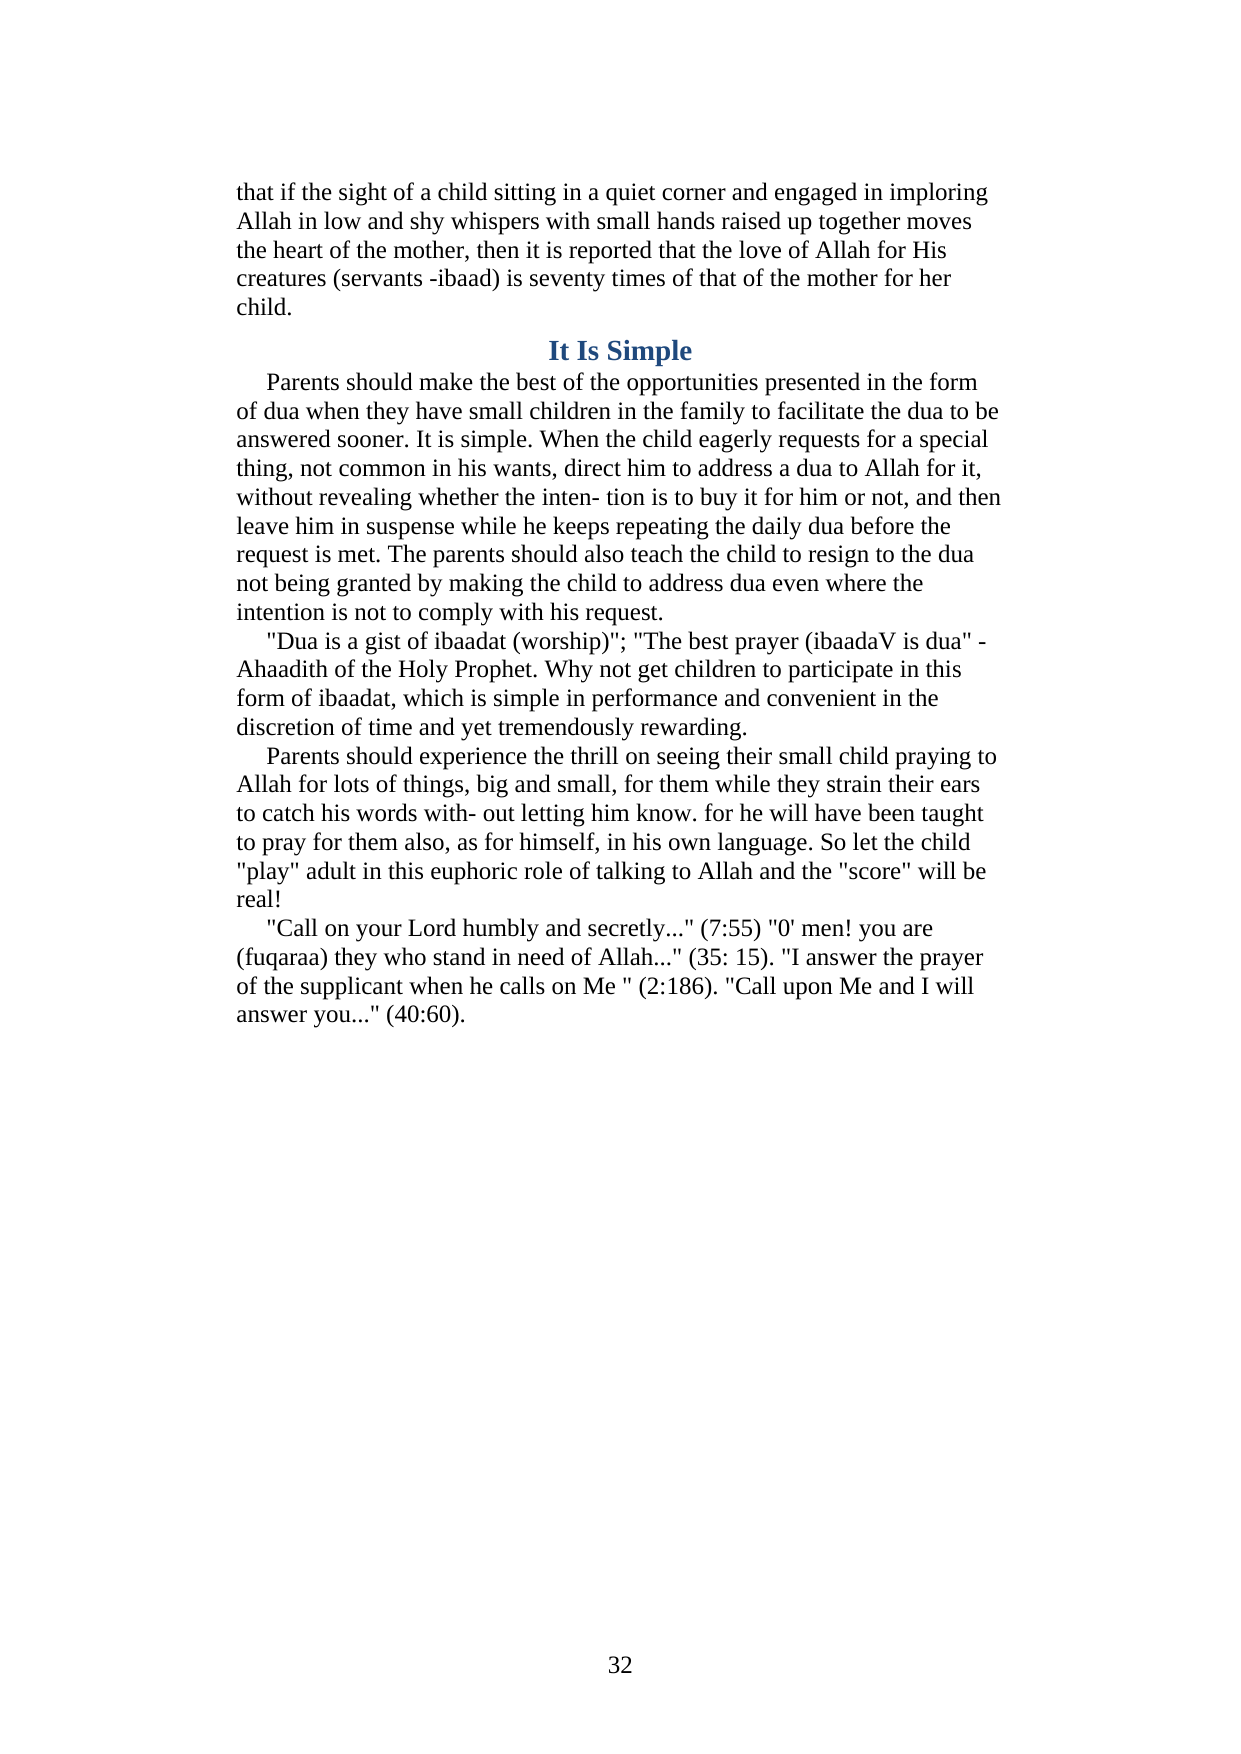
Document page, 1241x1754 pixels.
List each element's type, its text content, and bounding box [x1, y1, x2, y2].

text "Call on your Lord humbly and secretly..." (7:55) "0' men! you are (fuqaraa) they who stand in need of Allah..." (35: 15). "I answer the prayer of the supplicant when he calls on Me " (2:186). "Call upon Me and I will answer you..." (40:60). [236, 913, 1004, 1028]
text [236, 177, 1004, 321]
text Parents should make the best of the opportunities presented in the form of dua when they have small children in the family to facilitate the dua to be answered sooner. It is simple. When the child eagerly requests for a special thing, not common in his wants, direct him to address a dua to Allah for it, without revealing whether the inten- tion is to buy it for him or not, and then leave him in suspense while he keeps repeating the daily dua before the request is met. The parents should also teach the child to resign to the dua not being granted by making the child to address dua even where the intention is not to comply with his request. [236, 367, 1004, 626]
text "Dua is a gist of ibaadat (worship)"; "The best prayer (ibaadaV is dua" -Ahaadith of the Holy Prophet. Why not get children to participate in this form of ibaadat, which is simple in performance and convenient in the discretion of time and yet tremendously rewarding. [236, 626, 1004, 741]
text Parents should experience the thrill on seeing their small child praying to Allah for lots of things, big and small, for them while they strain their ears to catch his words with- out letting him know. for he will have been taught to pray for them also, as for himself, in his own language. So let the child "play" adult in this euphoric role of talking to Allah and the "score" will be real! [236, 741, 1004, 913]
subtitle It Is Simple [236, 333, 1004, 367]
